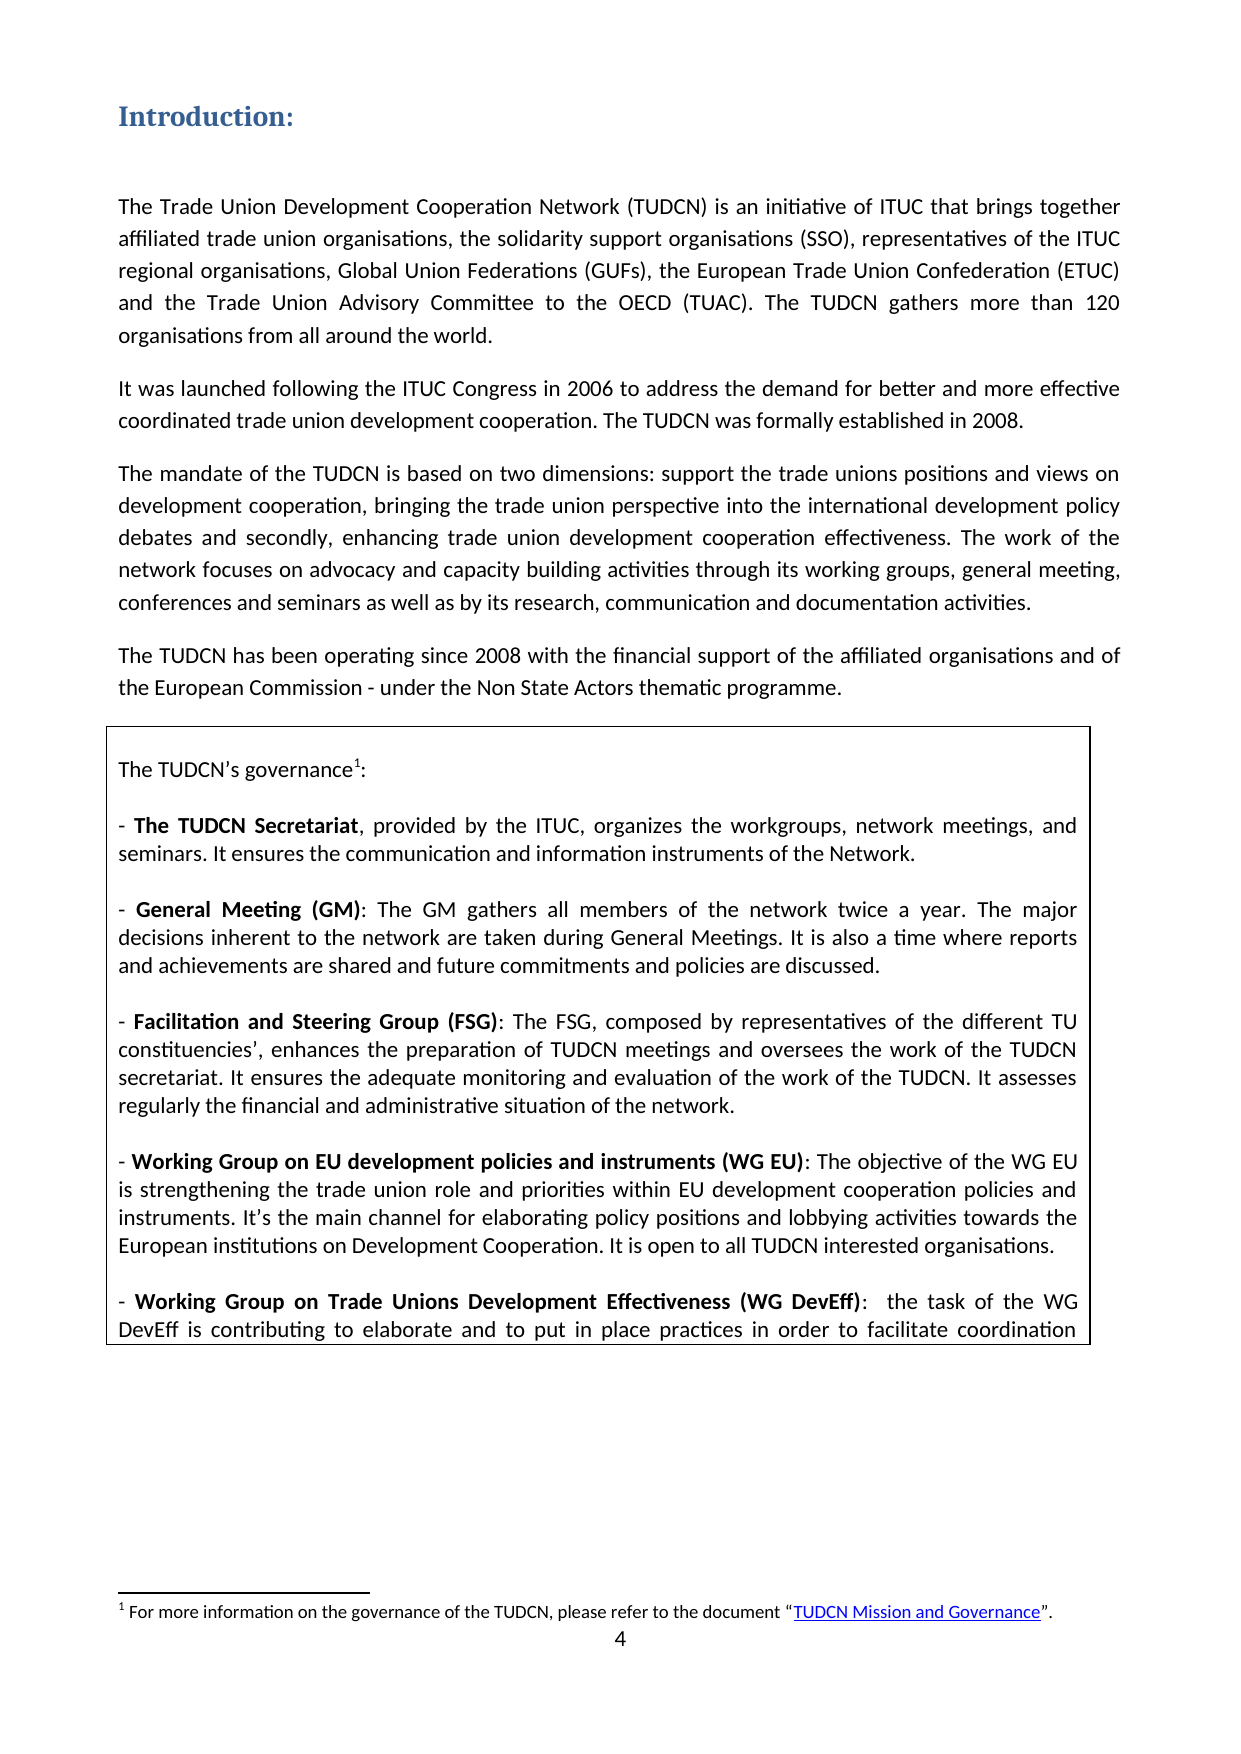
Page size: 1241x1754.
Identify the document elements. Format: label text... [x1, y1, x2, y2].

text The mandate of the TUDCN is based on two dimensions: support the trade unions positions and views on development cooperation, bringing the trade union perspective into the international development policy debates and secondly, enhancing trade union development cooperation effectiveness. The work of the network focuses on advocacy and capacity building activities through its working groups, general meeting, conferences and seminars as well as by its research, communication and documentation activities. [118, 459, 1122, 616]
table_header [107, 727, 1089, 1343]
subtitle Introduction: [118, 100, 1122, 134]
text The Trade Union Development Cooperation Network (TUDCN) is an initiative of ITUC that brings together affiliated trade union organisations, the solidarity support organisations (SSO), representatives of the ITUC regional organisations, Global Union Federations (GUFs), the European Trade Union Confederation (ETUC) and the Trade Union Advisory Committee to the OECD (TUAC). The TUDCN gathers more than 120 organisations from all around the world. [118, 192, 1122, 349]
text The TUDCN has been operating since 2008 with the financial support of the affiliated organisations and of the European Commission - under the Non State Actors thematic programme. [118, 641, 1122, 701]
text It was launched following the ITUC Congress in 2006 to address the demand for better and more effective coordinated trade union development cooperation. The TUDCN was formally established in 2008. [118, 374, 1122, 434]
